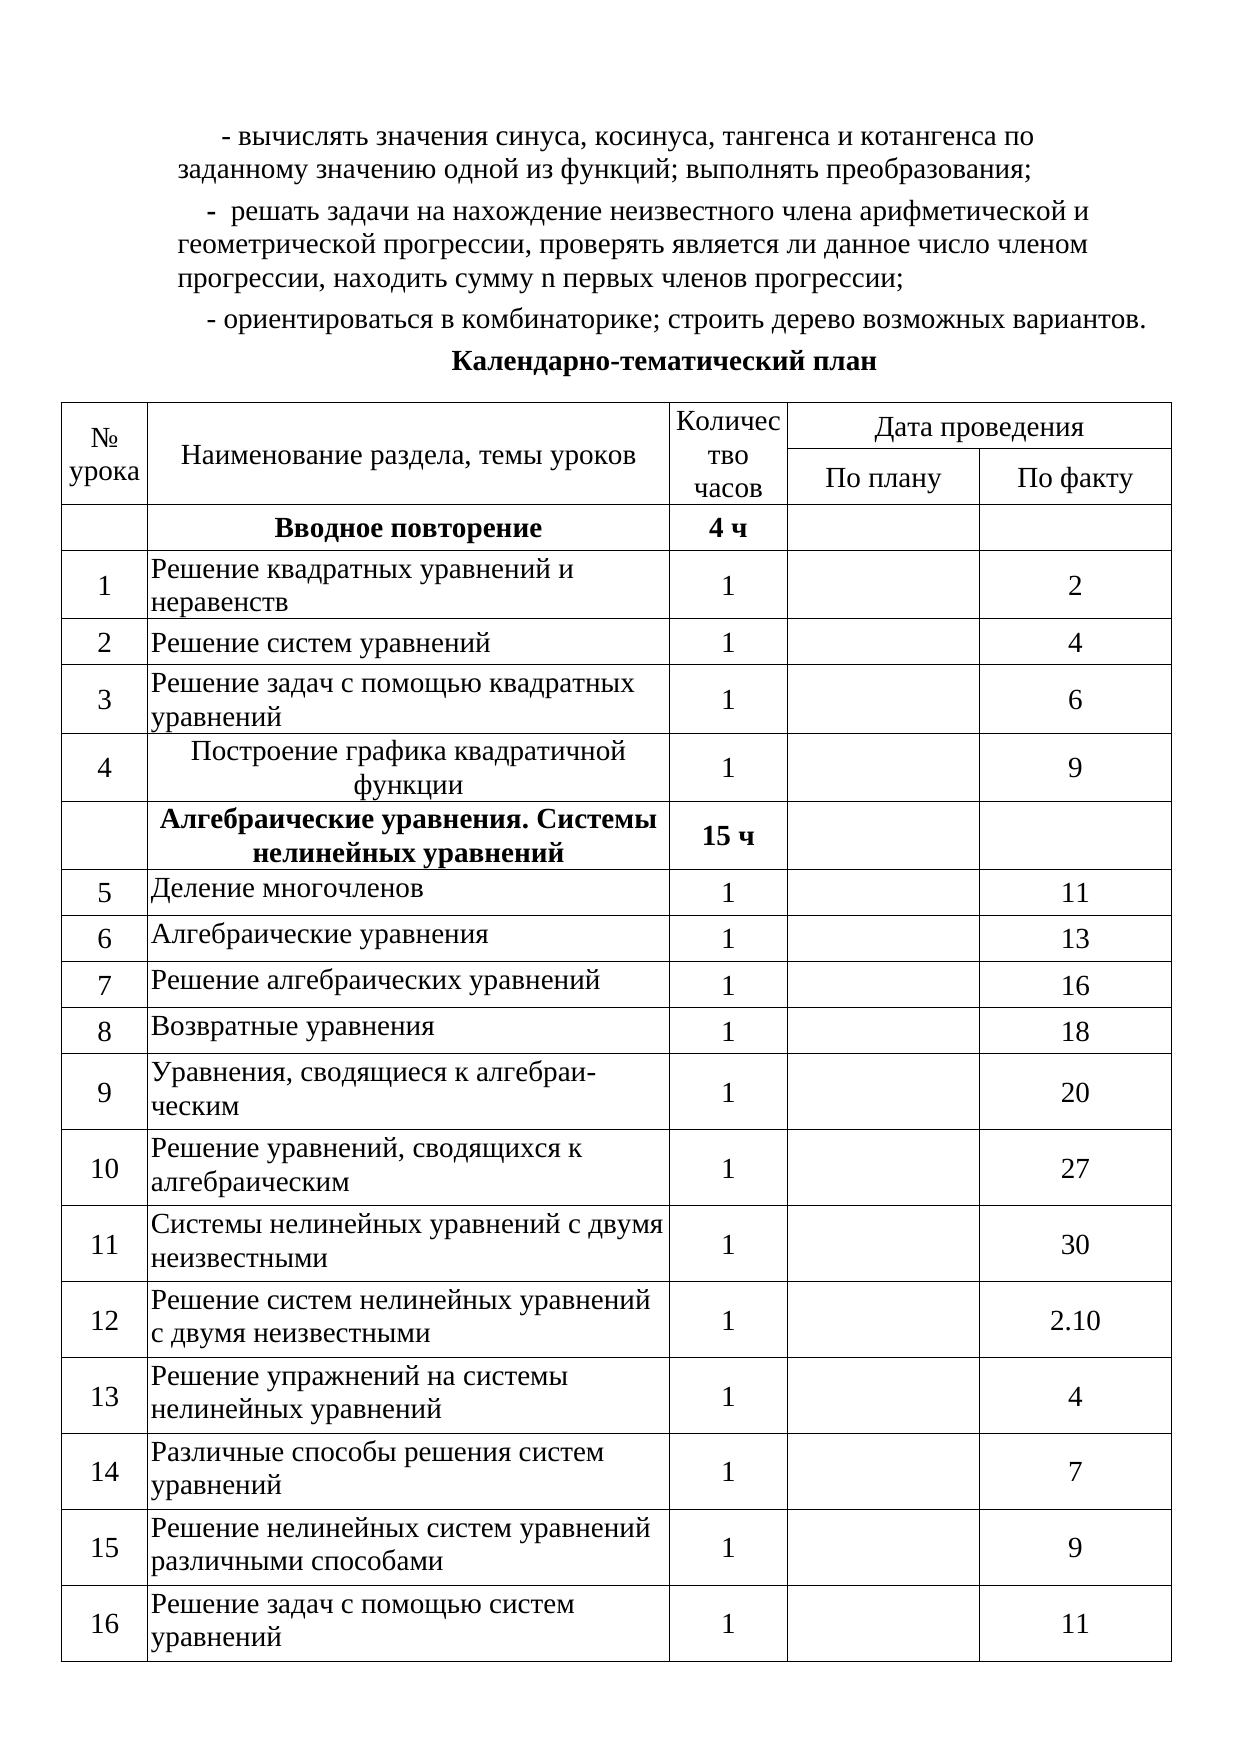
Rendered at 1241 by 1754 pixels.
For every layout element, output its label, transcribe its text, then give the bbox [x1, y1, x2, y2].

table_cell Уравнения, сводящиеся к алгебраическим [148, 1054, 669, 1129]
table_cell Построение графика квадратичной функции [148, 734, 669, 801]
table_cell 2.10 [980, 1282, 1171, 1357]
table_header № урока [62, 403, 147, 504]
table_cell [788, 619, 979, 664]
table_cell 30 [980, 1206, 1171, 1281]
table_cell Решение задач с помощью систем уравнений [148, 1586, 669, 1661]
table_cell [980, 505, 1171, 550]
table_cell Решение алгебраических уравнений [148, 962, 669, 1007]
table_cell [788, 1510, 979, 1585]
table_cell 10 [62, 1130, 147, 1205]
table_cell 14 [62, 1434, 147, 1509]
table_cell 1 [670, 1586, 787, 1661]
table_cell [788, 665, 979, 732]
table_cell 4 [62, 734, 147, 801]
table_cell Решение задач с помощью квадратных уравнений [148, 665, 669, 732]
table_cell [788, 802, 979, 869]
table_cell 9 [980, 734, 1171, 801]
table_cell 1 [670, 1130, 787, 1205]
table_cell 1 [670, 734, 787, 801]
table_cell 1 [670, 962, 787, 1007]
table_cell Системы нелинейных уравнений с двумя неизвестными [148, 1206, 669, 1281]
table_cell 15 ч [670, 802, 787, 869]
table_cell 13 [62, 1358, 147, 1433]
table_cell [788, 505, 979, 550]
table_cell [788, 734, 979, 801]
table_cell 15 [62, 1510, 147, 1585]
table_cell Алгебраические уравнения. Системы нелинейных уравнений [148, 802, 669, 869]
table_header Дата проведения [788, 403, 1171, 448]
table_cell [788, 1358, 979, 1433]
table_cell 1 [670, 1434, 787, 1509]
text - вычислять значения синуса, косинуса, тангенса и котангенса по заданному значению одной из функций; выполнять преобразования; [177, 118, 1152, 185]
table_cell 1 [62, 551, 147, 618]
table_cell 1 [670, 1206, 787, 1281]
table_cell 6 [62, 916, 147, 961]
text - ориентироваться в комбинаторике; строить дерево возможных вариантов. [177, 301, 1152, 335]
table_cell Решение квадратных уравнений и неравенств [148, 551, 669, 618]
table_cell 9 [980, 1510, 1171, 1585]
table_cell 13 [980, 916, 1171, 961]
table_cell 1 [670, 870, 787, 915]
text Календарно-тематический план [177, 343, 1152, 376]
table_cell [788, 1586, 979, 1661]
table_cell 7 [980, 1434, 1171, 1509]
table_cell 1 [670, 916, 787, 961]
table_cell [788, 916, 979, 961]
table_cell 11 [980, 870, 1171, 915]
table_cell 4 [980, 1358, 1171, 1433]
table_cell 1 [670, 1282, 787, 1357]
table_cell 18 [980, 1008, 1171, 1053]
table_cell Решение систем нелинейных уравнений с двумя неизвестными [148, 1282, 669, 1357]
table_cell 3 [62, 665, 147, 732]
table_cell Различные способы решения систем уравнений [148, 1434, 669, 1509]
table_cell 1 [670, 1510, 787, 1585]
table_cell 4 [980, 619, 1171, 664]
table_cell [62, 802, 147, 869]
table_cell 1 [670, 551, 787, 618]
table_cell 1 [670, 1008, 787, 1053]
table_cell [788, 1054, 979, 1129]
table_cell 5 [62, 870, 147, 915]
table_cell 12 [62, 1282, 147, 1357]
table_cell 2 [980, 551, 1171, 618]
table_cell 8 [62, 1008, 147, 1053]
table_cell 1 [670, 1358, 787, 1433]
table_cell [62, 505, 147, 550]
table_cell 27 [980, 1130, 1171, 1205]
table_cell 4 ч [670, 505, 787, 550]
table_cell 1 [670, 665, 787, 732]
table_cell [788, 1130, 979, 1205]
table_cell 1 [670, 619, 787, 664]
table_cell 16 [62, 1586, 147, 1661]
table_cell [980, 802, 1171, 869]
table_cell 11 [62, 1206, 147, 1281]
table_cell [788, 1282, 979, 1357]
table_cell 16 [980, 962, 1171, 1007]
table_cell 2 [62, 619, 147, 664]
table_cell Решение нелинейных систем уравнений различными способами [148, 1510, 669, 1585]
table_cell Решение упражнений на системы нелинейных уравнений [148, 1358, 669, 1433]
table_cell По факту [980, 449, 1171, 504]
table_cell Вводное повторение [148, 505, 669, 550]
table_cell [788, 962, 979, 1007]
table_cell Решение систем уравнений [148, 619, 669, 664]
table_cell 11 [980, 1586, 1171, 1661]
table_cell По плану [788, 449, 979, 504]
table_cell 20 [980, 1054, 1171, 1129]
table_header Наименование раздела, темы уроков [148, 403, 669, 504]
table_cell [788, 1206, 979, 1281]
table_cell Решение уравнений, сводящихся к алгебраическим [148, 1130, 669, 1205]
table_cell Алгебраические уравнения [148, 916, 669, 961]
table_cell [788, 1008, 979, 1053]
table_cell 1 [670, 1054, 787, 1129]
table_cell [788, 870, 979, 915]
table_cell 6 [980, 665, 1171, 732]
table_cell [788, 1434, 979, 1509]
text - решать задачи на нахождение неизвестного члена арифметической и геометрической прогрессии, проверять является ли данное число членом прогрессии, находить сумму n первых членов прогрессии; [177, 193, 1152, 294]
table_cell Возвратные уравнения [148, 1008, 669, 1053]
table_cell [788, 551, 979, 618]
table_header Количество часов [670, 403, 787, 504]
table_cell 9 [62, 1054, 147, 1129]
table_cell 7 [62, 962, 147, 1007]
table_cell Деление многочленов [148, 870, 669, 915]
